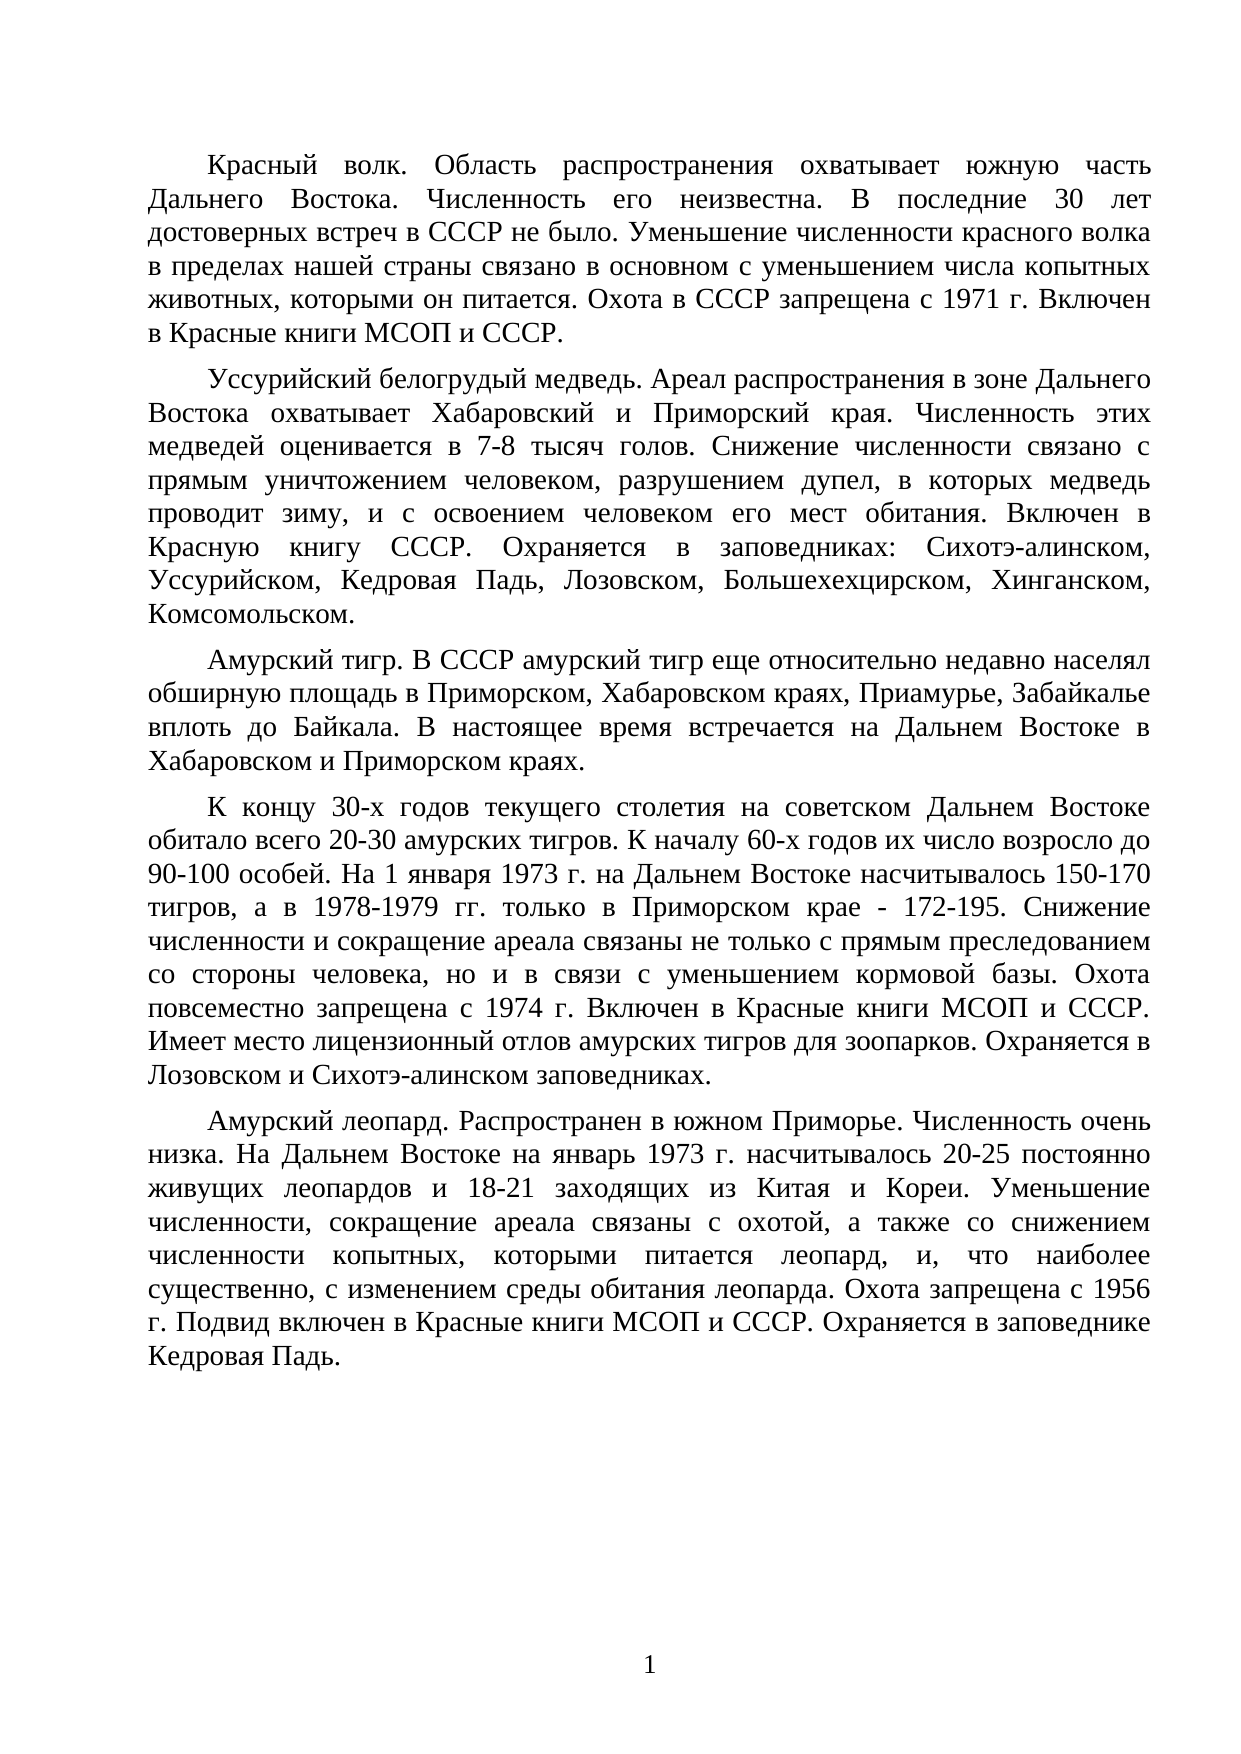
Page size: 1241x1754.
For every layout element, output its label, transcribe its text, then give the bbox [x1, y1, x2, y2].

text Амурский леопард. Распространен в южном Приморье. Численность очень низка. На Дальнем Востоке на январь 1973 г. насчитывалось 20-25 постоянно живущих леопардов и 18-21 заходящих из Китая и Кореи. Уменьшение численности, сокращение ареала связаны с охотой, а также со снижением численности копытных, которыми питается леопард, и, что наиболее существенно, с изменением среды обитания леопарда. Охота запрещена с 1956 г. Подвид включен в Красные книги МСОП и СССР. Охраняется в заповеднике Кедровая Падь. [148, 1103, 1152, 1372]
text Красный волк. Область распространения охватывает южную часть Дальнего Востока. Численность его неизвестна. В последние 30 лет достоверных встреч в СССР не было. Уменьшение численности красного волка в пределах нашей страны связано в основном с уменьшением числа копытных животных, которыми он питается. Охота в СССР запрещена с 1971 г. Включен в Красные книги МСОП и СССР. [148, 148, 1152, 349]
text Амурский тигр. В СССР амурский тигр еще относительно недавно населял обширную площадь в Приморском, Хабаровском краях, Приамурье, Забайкалье вплоть до Байкала. В настоящее время встречается на Дальнем Востоке в Хабаровском и Приморском краях. [148, 642, 1152, 776]
text К концу 30-х годов текущего столетия на советском Дальнем Востоке обитало всего 20-30 амурских тигров. К началу 60-х годов их число возросло до 90-100 особей. На 1 января 1973 г. на Дальнем Востоке насчитывалось 150-170 тигров, а в 1978-1979 гг. только в Приморском крае - 172-195. Снижение численности и сокращение ареала связаны не только с прямым преследованием со стороны человека, но и в связи с уменьшением кормовой базы. Охота повсеместно запрещена с 1974 г. Включен в Красные книги МСОП и СССР. Имеет место лицензионный отлов амурских тигров для зоопарков. Охраняется в Лозовском и Сихотэ-алинском заповедниках. [148, 789, 1152, 1091]
text Уссурийский белогрудый медведь. Ареал распространения в зоне Дальнего Востока охватывает Хабаровский и Приморский края. Численность этих медведей оценивается в 7-8 тысяч голов. Снижение численности связано с прямым уничтожением человеком, разрушением дупел, в которых медведь проводит зиму, и с освоением человеком его мест обитания. Включен в Красную книгу СССР. Охраняется в заповедниках: Сихотэ-алинском, Уссурийском, Кедровая Падь, Лозовском, Большехехцирском, Хинганском, Комсомольском. [148, 361, 1152, 630]
